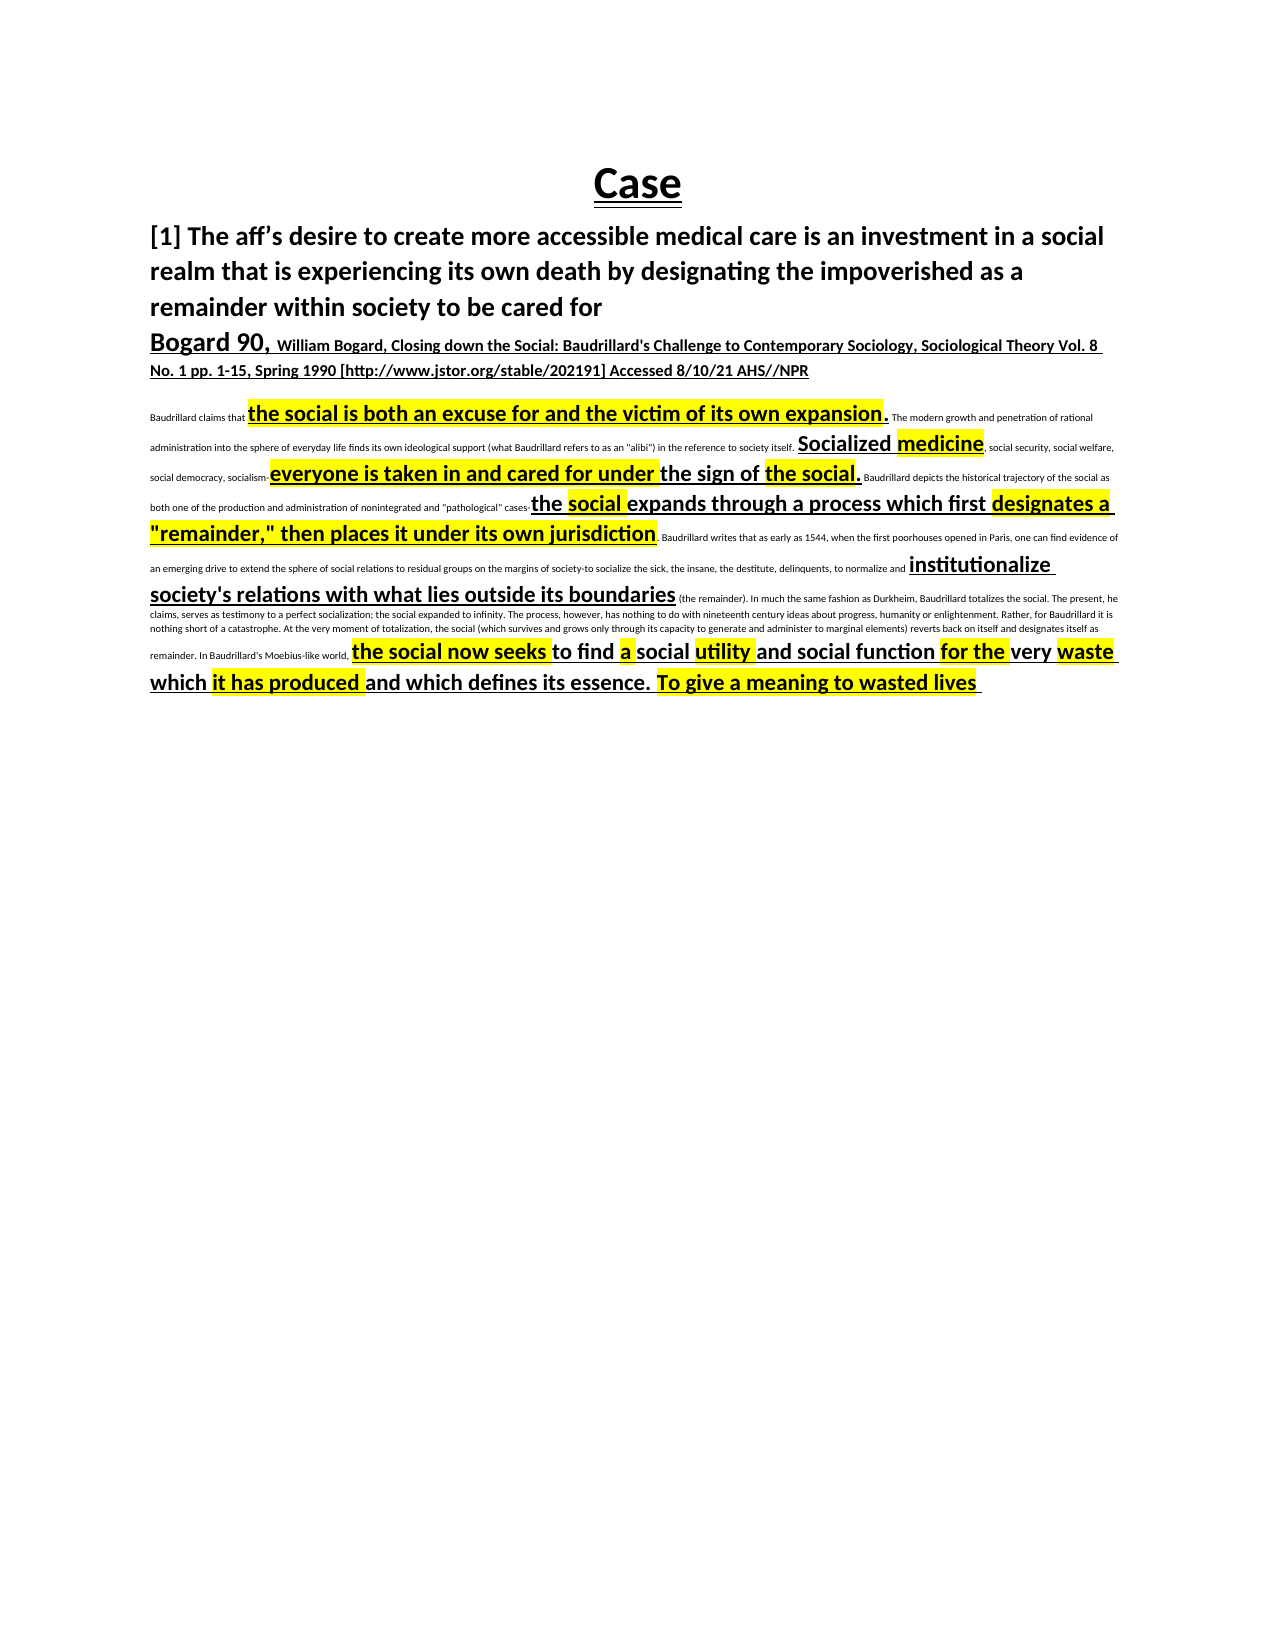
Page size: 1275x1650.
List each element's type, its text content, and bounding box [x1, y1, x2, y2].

subtitle Case [150, 154, 1125, 210]
text Bogard 90, William Bogard, Closing down the Social: Baudrillard's Challenge to Contemporary Sociology, Sociological Theory Vol. 8 No. 1 pp. 1-15, Spring 1990 [http://www.jstor.org/stable/202191] Accessed 8/10/21 AHS//NPR [150, 326, 1125, 380]
text Baudrillard claims that the social is both an excuse for and the victim of its own expansion. The modern growth and penetration of rational administration into the sphere of everyday life finds its own ideological support (what Baudrillard refers to as an "alibi") in the reference to society itself. Socialized medicine, social security, social welfare, social democracy, socialism-everyone is taken in and cared for under the sign of the social. Baudrillard depicts the historical trajectory of the social as both one of the production and administration of nonintegrated and "pathological" cases-the social expands through a process which first designates a "remainder," then places it under its own jurisdiction. Baudrillard writes that as early as 1544, when the first poorhouses opened in Paris, one can find evidence of an emerging drive to extend the sphere of social relations to residual groups on the margins of society-to socialize the sick, the insane, the destitute, delinquents, to normalize and institutionalize society's relations with what lies outside its boundaries (the remainder). In much the same fashion as Durkheim, Baudrillard totalizes the social. The present, he claims, serves as testimony to a perfect socialization; the social expanded to infinity. The process, however, has nothing to do with nineteenth century ideas about progress, humanity or enlightenment. Rather, for Baudrillard it is nothing short of a catastrophe. At the very moment of totalization, the social (which survives and grows only through its capacity to generate and administer to marginal elements) reverts back on itself and designates itself as remainder. In Baudrillard's Moebius-like world, the social now seeks to find a social utility and social function for the very waste which it has produced and which defines its essence. To give a meaning to wasted lives [150, 399, 1125, 696]
subtitle [1] The aff’s desire to create more accessible medical care is an investment in a social realm that is experiencing its own death by designating the impoverished as a remainder within society to be cared for [150, 219, 1125, 323]
